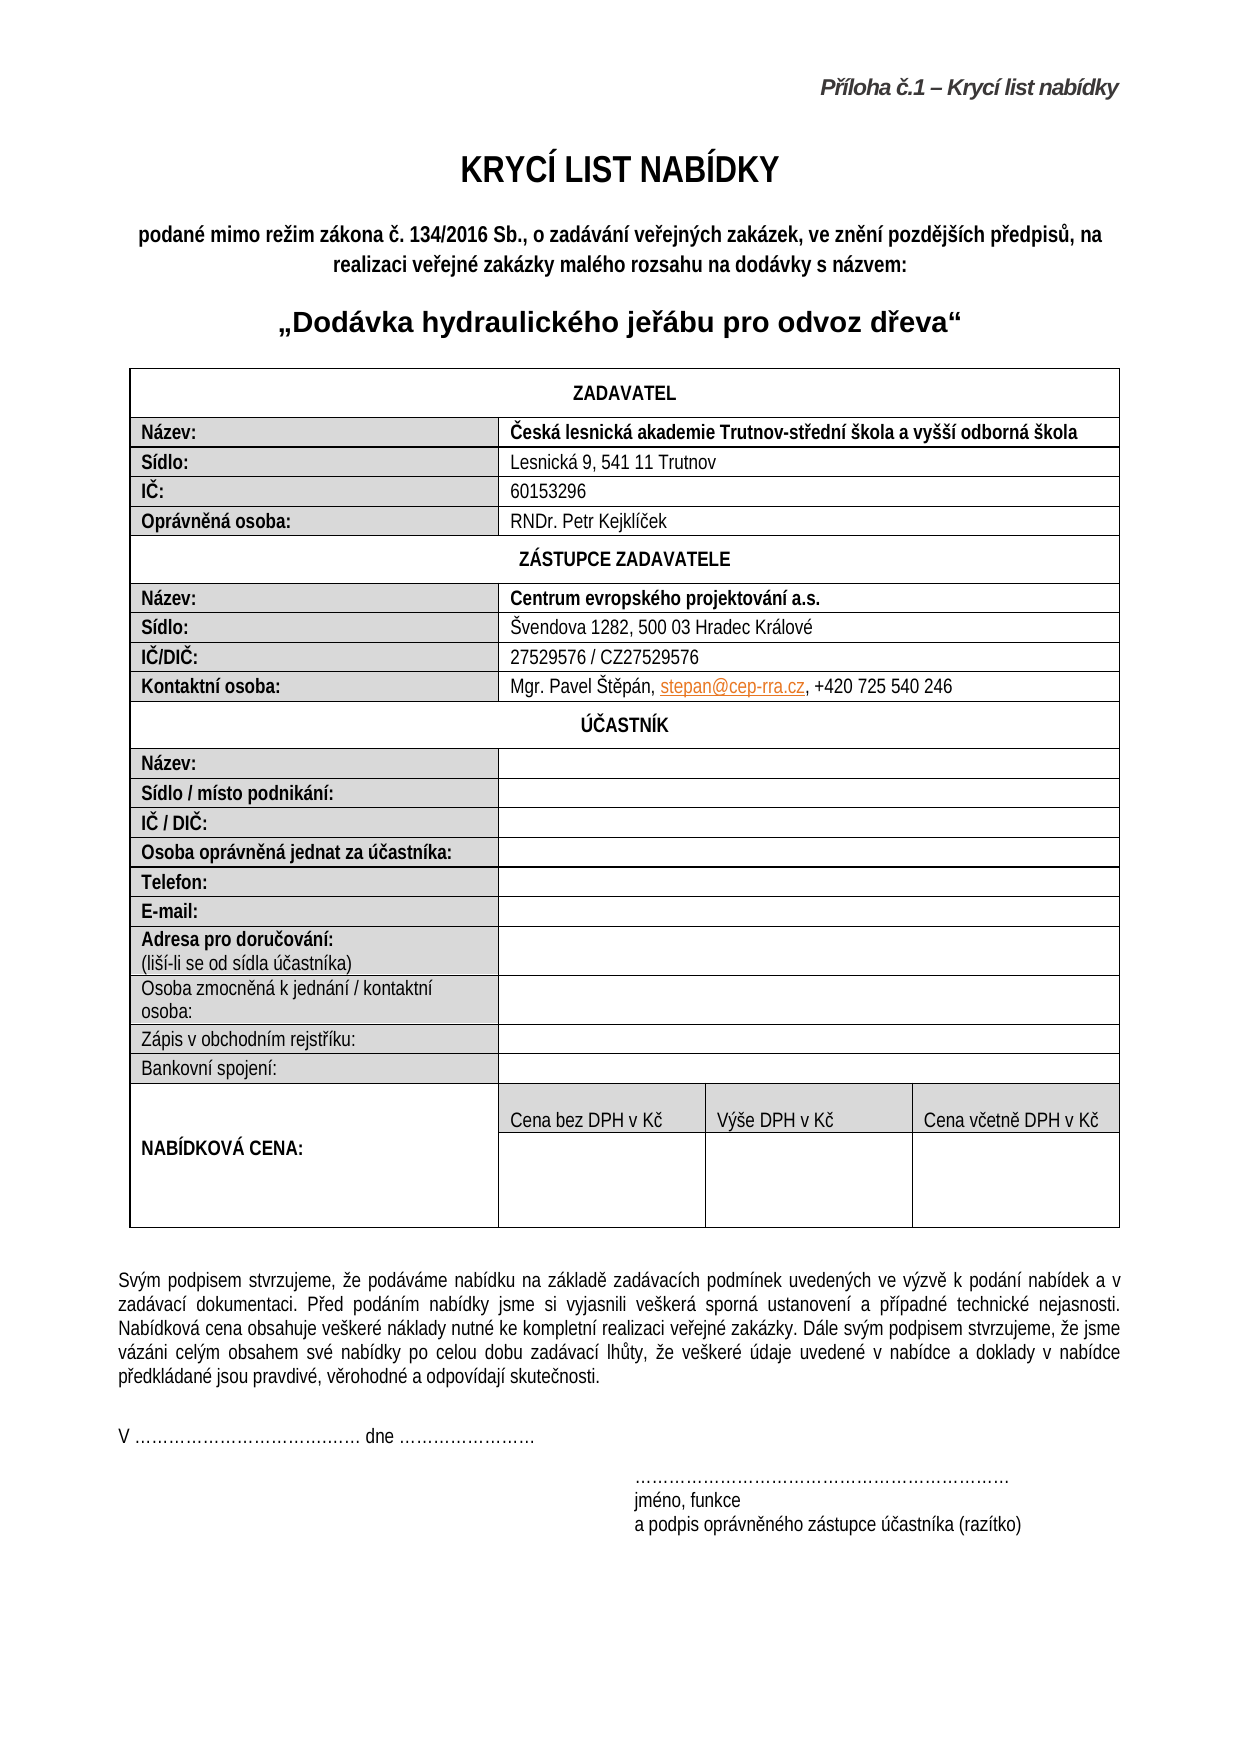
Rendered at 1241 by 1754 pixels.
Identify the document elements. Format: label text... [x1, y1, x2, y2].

text Svým podpisem stvrzujeme, že podáváme nabídku na základě zadávacích podmínek uvedených ve výzvě k podání nabídek a v zadávací dokumentaci. Před podáním nabídky jsme si vyjasnili veškerá sporná ustanovení a případné technické nejasnosti. Nabídková cena obsahuje veškeré náklady nutné ke kompletní realizaci veřejné zakázky. Dále svým podpisem stvrzujeme, že jsme vázáni celým obsahem své nabídky po celou dobu zadávací lhůty, že veškeré údaje uvedené v nabídce a doklady v nabídce předkládané jsou pravdivé, věrohodné a odpovídají skutečnosti. [118, 1268, 1122, 1388]
text a podpis oprávněného zástupce účastníka (razítko) [561, 1512, 1122, 1536]
table_cell Kontaktní osoba: [131, 672, 498, 701]
table_cell E-mail: [131, 897, 498, 926]
table_cell Cena včetně DPH v Kč [913, 1084, 1119, 1132]
table_cell Název: [131, 418, 498, 446]
table_cell [499, 749, 1119, 778]
text V …………………………….…… dne …………………… [118, 1424, 1122, 1448]
table_cell Adresa pro doručování: (liší-li se od sídla účastníka) [131, 927, 498, 974]
table_cell Sídlo: [131, 448, 498, 476]
table_cell Oprávněná osoba: [131, 507, 498, 535]
text ………………………………………………………… [561, 1464, 1122, 1488]
table_cell Mgr. Pavel Štěpán, stepan@cep-rra.cz, +420 725 540 246 [499, 672, 1119, 701]
table_cell Výše DPH v Kč [706, 1084, 912, 1132]
table_cell Cena bez DPH v Kč [499, 1084, 705, 1132]
table_cell IČ: [131, 477, 498, 506]
table_cell [499, 976, 1119, 1023]
table_cell [499, 927, 1119, 974]
table_cell Telefon: [131, 868, 498, 896]
table_cell 60153296 [499, 477, 1119, 506]
table_cell Název: [131, 749, 498, 778]
table_cell [499, 897, 1119, 926]
table_cell Sídlo / místo podnikání: [131, 779, 498, 807]
table_cell Centrum evropského projektování a.s. [499, 584, 1119, 612]
table_cell 27529576 / CZ27529576 [499, 643, 1119, 671]
table_cell Bankovní spojení: [131, 1054, 498, 1083]
table_cell [499, 1054, 1119, 1083]
table_cell RNDr. Petr Kejklíček [499, 507, 1119, 535]
table_cell Osoba oprávněná jednat za účastníka: [131, 838, 498, 866]
table_cell Česká lesnická akademie Trutnov-střední škola a vyšší odborná škola [499, 418, 1119, 446]
table_cell Sídlo: [131, 613, 498, 642]
table_cell Lesnická 9, 541 11 Trutnov [499, 448, 1119, 476]
table_cell Zápis v obchodním rejstříku: [131, 1025, 498, 1053]
table_cell [706, 1133, 912, 1227]
table_header ZADAVATEL [131, 369, 1119, 417]
table_cell Švendova 1282, 500 03 Hradec Králové [499, 613, 1119, 642]
table_cell Název: [131, 584, 498, 612]
table_cell ZÁSTUPCE ZADAVATELE [131, 536, 1119, 582]
table_cell Osoba zmocněná k jednání / kontaktní osoba: [131, 976, 498, 1023]
text jméno, funkce [561, 1488, 1122, 1512]
subtitle Krycí list nabídky [118, 148, 1122, 191]
table_cell [499, 838, 1119, 866]
table_cell ÚČASTNÍK [131, 702, 1119, 748]
table_cell NABÍDKOVÁ CENA: [131, 1084, 498, 1227]
subtitle „Dodávka hydraulického jeřábu pro odvoz dřeva“ [118, 305, 1122, 339]
table_cell [499, 1025, 1119, 1053]
subtitle podané mimo režim zákona č. 134/2016 Sb., o zadávání veřejných zakázek, ve znění pozdějších předpisů, na realizaci veřejné zakázky malého rozsahu na dodávky s názvem: [118, 221, 1122, 278]
table_cell [499, 1133, 705, 1227]
table_cell [499, 808, 1119, 837]
table_cell [499, 779, 1119, 807]
table_cell [499, 868, 1119, 896]
table_cell IČ/DIČ: [131, 643, 498, 671]
table_cell [913, 1133, 1119, 1227]
table_cell IČ / DIČ: [131, 808, 498, 837]
